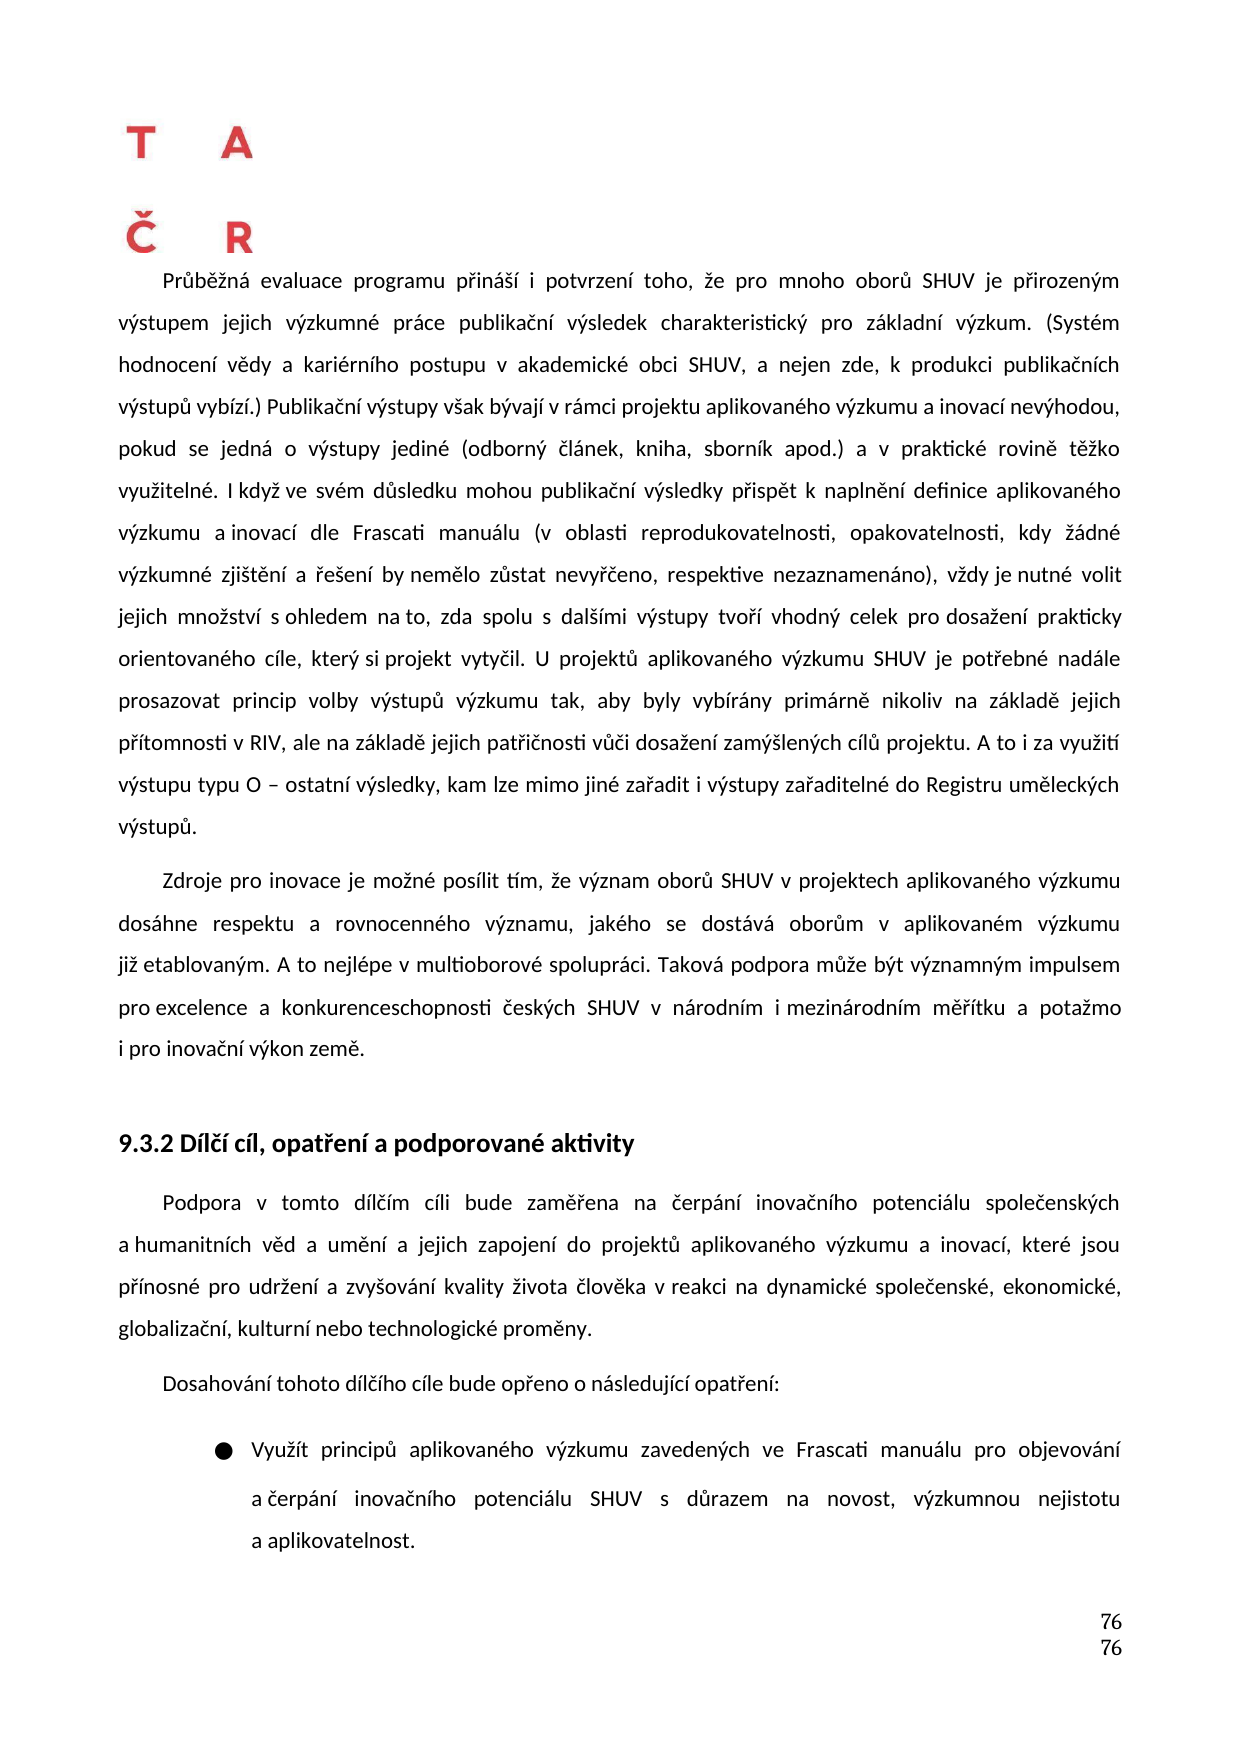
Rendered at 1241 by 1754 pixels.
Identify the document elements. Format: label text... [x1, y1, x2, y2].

text Průběžná evaluace programu přináší i potvrzení toho, že pro mnoho oborů SHUV je přirozeným výstupem jejich výzkumné práce publikační výsledek charakteristický pro základní výzkum. (Systém hodnocení vědy a kariérního postupu v akademické obci SHUV, a nejen zde, k produkci publikačních výstupů vybízí.) Publikační výstupy však bývají v rámci projektu aplikovaného výzkumu a inovací nevýhodou, pokud se jedná o výstupy jediné (odborný článek, kniha, sborník apod.) a v praktické rovině těžko využitelné. I když ve svém důsledku mohou publikační výsledky přispět k naplnění definice aplikovaného výzkumu a inovací dle Frascati manuálu (v oblasti reprodukovatelnosti, opakovatelnosti, kdy žádné výzkumné zjištění a řešení by nemělo zůstat nevyřčeno, respektive nezaznamenáno), vždy je nutné volit jejich množství s ohledem na to, zda spolu s dalšími výstupy tvoří vhodný celek pro dosažení prakticky orientovaného cíle, který si projekt vytyčil. U projektů aplikovaného výzkumu SHUV je potřebné nadále prosazovat princip volby výstupů výzkumu tak, aby byly vybírány primárně nikoliv na základě jejich přítomnosti v RIV, ale na základě jejich patřičnosti vůči dosažení zamýšlených cílů projektu. A to i za využití výstupu typu O – ostatní výsledky, kam lze mimo jiné zařadit i výstupy zařaditelné do Registru uměleckých výstupů. [118, 214, 1122, 840]
text Dosahování tohoto dílčího cíle bude opřeno o následující opatření: [118, 1369, 1122, 1397]
subtitle 9.3.2 Dílčí cíl, opatření a podporované aktivity [118, 1127, 1122, 1159]
picture [0, 0, 253, 253]
text Zdroje pro inovace je možné posílit tím, že význam oborů SHUV v projektech aplikovaného výzkumu dosáhne respektu a rovnocenného významu, jakého se dostává oborům v aplikovaném výzkumu již etablovaným. A to nejlépe v multioborové spolupráci. Taková podpora může být významným impulsem pro excelence a konkurenceschopnosti českých SHUV v národním i mezinárodním měřítku a potažmo i pro inovační výkon země. [118, 867, 1122, 1063]
list Využít principů aplikovaného výzkumu zavedených ve Frascati manuálu pro objevování a čerpání inovačního potenciálu SHUV s důrazem na novost, výzkumnou nejistotu a aplikovatelnost. [213, 1423, 1122, 1554]
text Podpora v tomto dílčím cíli bude zaměřena na čerpání inovačního potenciálu společenských a humanitních věd a umění a jejich zapojení do projektů aplikovaného výzkumu a inovací, které jsou přínosné pro udržení a zvyšování kvality života člověka v reakci na dynamické společenské, ekonomické, globalizační, kulturní nebo technologické proměny. [118, 1188, 1122, 1342]
